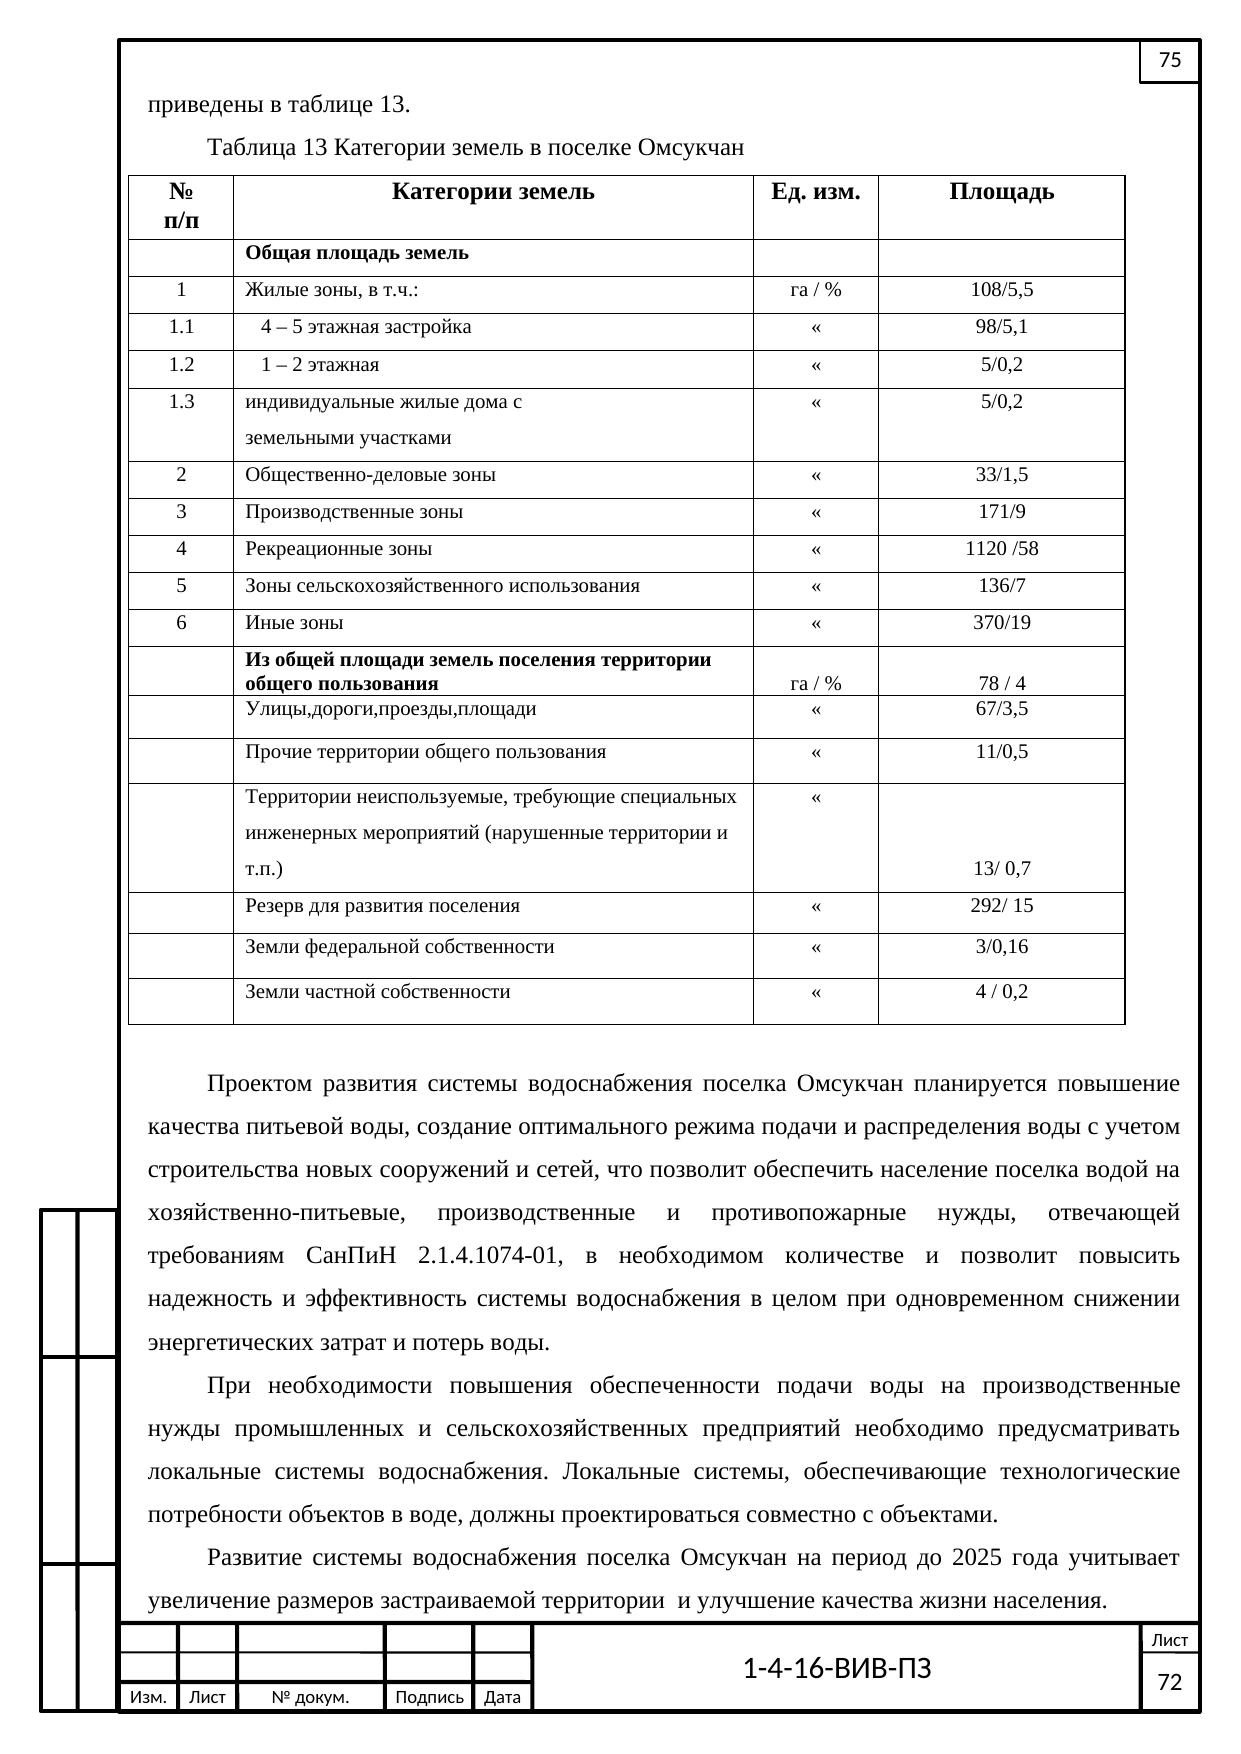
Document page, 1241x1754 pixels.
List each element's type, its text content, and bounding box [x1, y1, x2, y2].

table_cell Общественно-деловые зоны [234, 462, 753, 498]
table_cell « [754, 573, 878, 609]
text Проектом развития системы водоснабжения поселка Омсукчан планируется повышение качества питьевой воды, создание оптимального режима подачи и распределения воды с учетом строительства новых сооружений и сетей, что позволит обеспечить население поселка водой на хозяйственно-питьевые, производственные и противопожарные нужды, отвечающей требованиям СанПиН 2.1.4.1074-01, в необходимом количестве и позволит повысить надежность и эффективность системы водоснабжения в целом при одновременном снижении энергетических затрат и потерь воды. [148, 1068, 1181, 1355]
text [148, 89, 1181, 117]
table_cell 6 [129, 610, 233, 646]
table_cell Территории неиспользуемые, требующие специальных инженерных мероприятий (нарушенные территории и т.п.) [234, 784, 753, 892]
table_cell [129, 647, 233, 695]
table_cell 3 [129, 499, 233, 535]
table_cell [129, 979, 233, 1024]
table_cell 5/0,2 [879, 389, 1124, 461]
table_cell 171/9 [879, 499, 1124, 535]
table_header Площадь [879, 176, 1124, 239]
table_cell « [754, 696, 878, 738]
table_cell « [754, 784, 878, 892]
table_cell [129, 240, 233, 276]
table_cell 78 / 4 [879, 647, 1124, 695]
table_cell 1.1 [129, 314, 233, 350]
table_cell Прочие территории общего пользования [234, 739, 753, 783]
table_cell 67/3,5 [879, 696, 1124, 738]
table_cell « [754, 893, 878, 933]
text При необходимости повышения обеспеченности подачи воды на производственные нужды промышленных и сельскохозяйственных предприятий необходимо предусматривать локальные системы водоснабжения. Локальные системы, обеспечивающие технологические потребности объектов в воде, должны проектироваться совместно с объектами. [148, 1370, 1181, 1528]
table_cell [879, 240, 1124, 276]
table_cell [754, 240, 878, 276]
table_cell 2 [129, 462, 233, 498]
table_cell « [754, 389, 878, 461]
table_cell 11/0,5 [879, 739, 1124, 783]
table_cell [129, 893, 233, 933]
table_cell « [754, 499, 878, 535]
table_cell 4 – 5 этажная застройка [234, 314, 753, 350]
table_cell « [754, 979, 878, 1024]
table_cell [129, 739, 233, 783]
table_cell Резерв для развития поселения [234, 893, 753, 933]
table_cell 4 / 0,2 [879, 979, 1124, 1024]
text Таблица 13 Категории земель в поселке Омсукчан [148, 132, 1181, 161]
text Развитие системы водоснабжения поселка Омсукчан на период до 2025 года учитывает увеличение размеров застраиваемой территории и улучшение качества жизни населения. [148, 1542, 1181, 1614]
table_cell 108/5,5 [879, 277, 1124, 313]
table_cell 1 [129, 277, 233, 313]
table_cell « [754, 314, 878, 350]
table_cell Земли федеральной собственности [234, 934, 753, 978]
table_cell Зоны сельскохозяйственного использования [234, 573, 753, 609]
table_cell « [754, 610, 878, 646]
table_cell « [754, 739, 878, 783]
table_cell индивидуальные жилые дома с земельными участками [234, 389, 753, 461]
table_cell Земли частной собственности [234, 979, 753, 1024]
table_cell 5 [129, 573, 233, 609]
table_cell « [754, 536, 878, 572]
table_cell 1 – 2 этажная [234, 351, 753, 387]
table_cell « [754, 351, 878, 387]
table_cell 3/0,16 [879, 934, 1124, 978]
table_cell [129, 696, 233, 738]
table_cell Улицы,дороги,проезды,площади [234, 696, 753, 738]
table_cell Общая площадь земель [234, 240, 753, 276]
table_cell « [754, 462, 878, 498]
table_header Категории земель [234, 176, 753, 239]
table_cell 136/7 [879, 573, 1124, 609]
table_cell 4 [129, 536, 233, 572]
table_cell 13/ 0,7 [879, 784, 1124, 892]
table_cell га / % [754, 277, 878, 313]
table_cell Производственные зоны [234, 499, 753, 535]
table_cell 1.2 [129, 351, 233, 387]
table_cell 5/0,2 [879, 351, 1124, 387]
table_cell [129, 784, 233, 892]
table_cell [129, 934, 233, 978]
table_cell 1.3 [129, 389, 233, 461]
table_cell Иные зоны [234, 610, 753, 646]
table_cell 370/19 [879, 610, 1124, 646]
table_header Ед. изм. [754, 176, 878, 239]
table_cell 98/5,1 [879, 314, 1124, 350]
table_cell Жилые зоны, в т.ч.: [234, 277, 753, 313]
table_cell Рекреационные зоны [234, 536, 753, 572]
table_cell 1120 /58 [879, 536, 1124, 572]
table_header № п/п [129, 176, 233, 239]
table_cell Из общей площади земель поселения территории общего пользования [234, 647, 753, 695]
table_cell « [754, 934, 878, 978]
table_cell 292/ 15 [879, 893, 1124, 933]
table_cell га / % [754, 647, 878, 695]
table_cell 33/1,5 [879, 462, 1124, 498]
